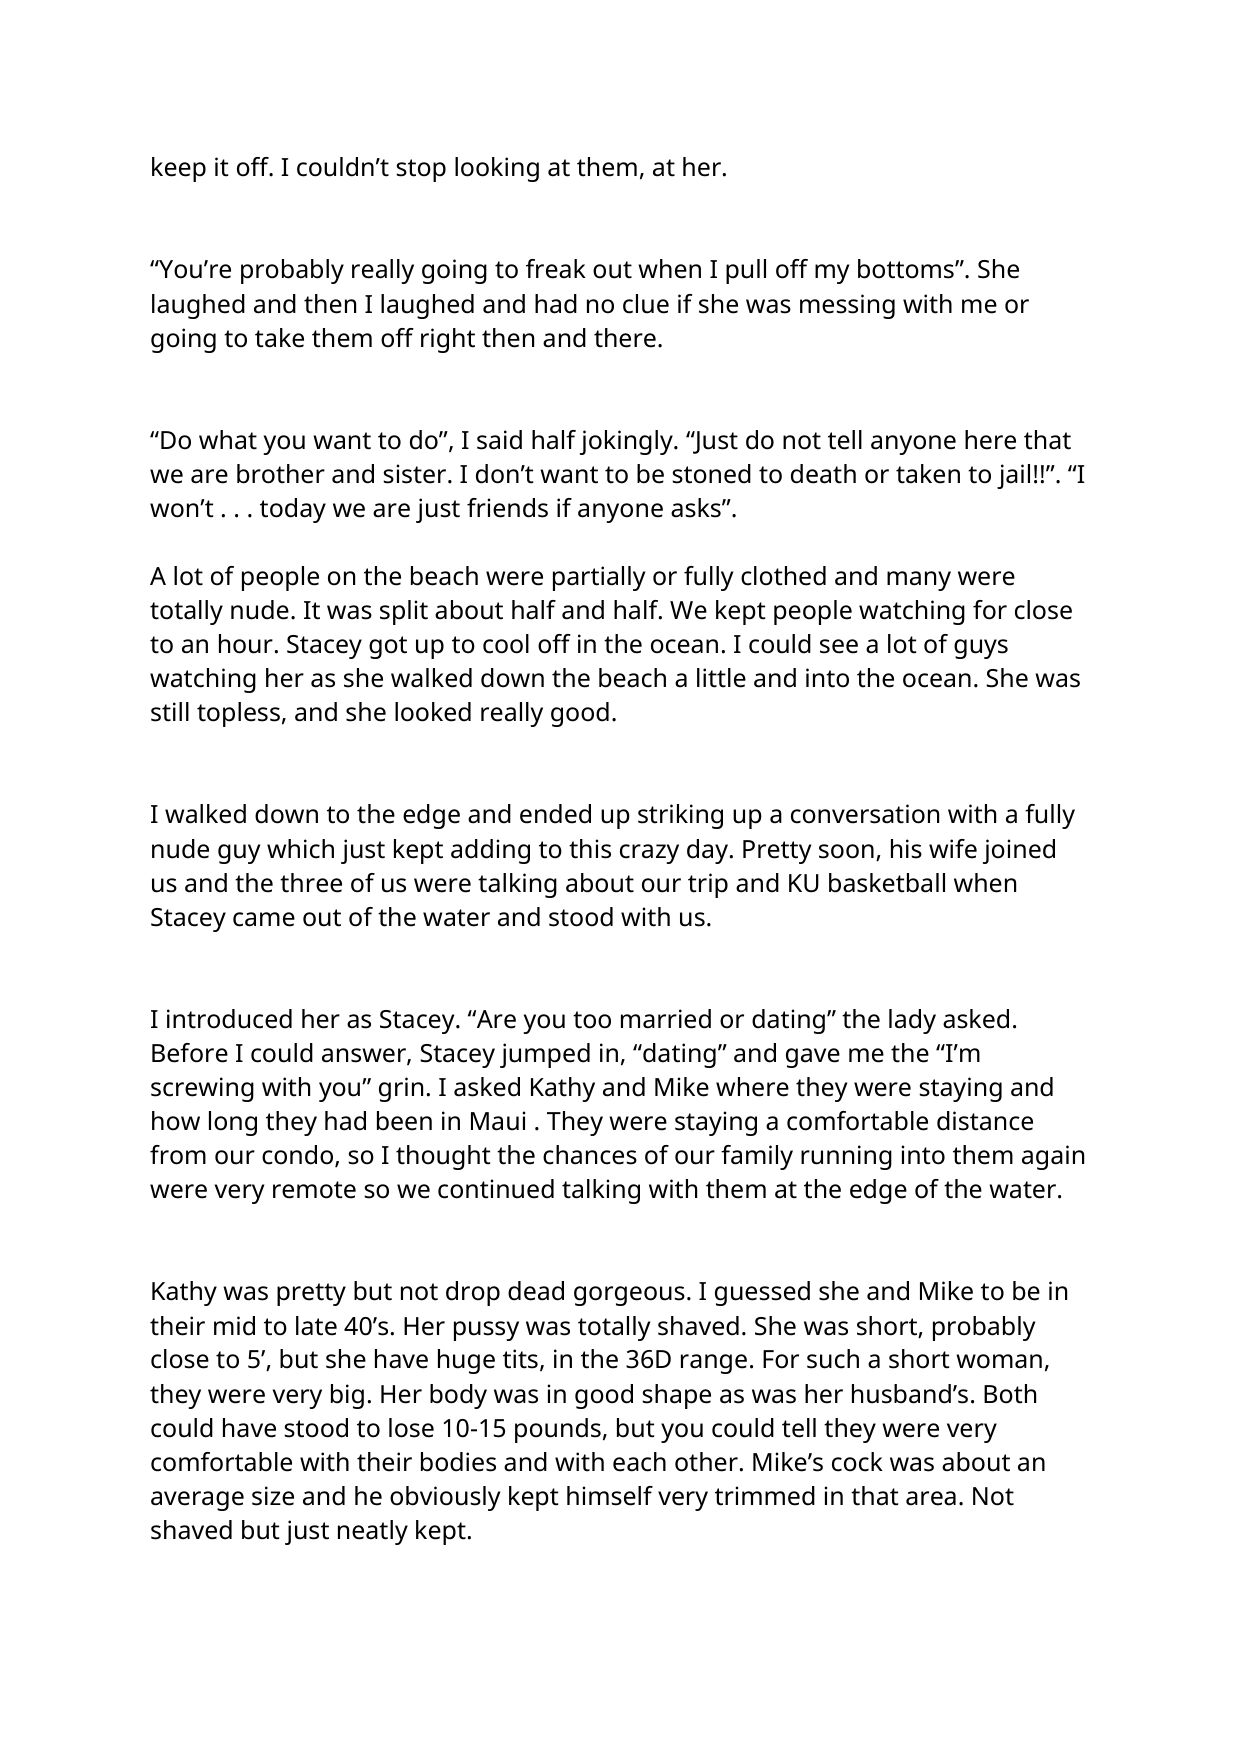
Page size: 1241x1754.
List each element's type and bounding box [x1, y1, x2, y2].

text [150, 150, 1090, 1581]
